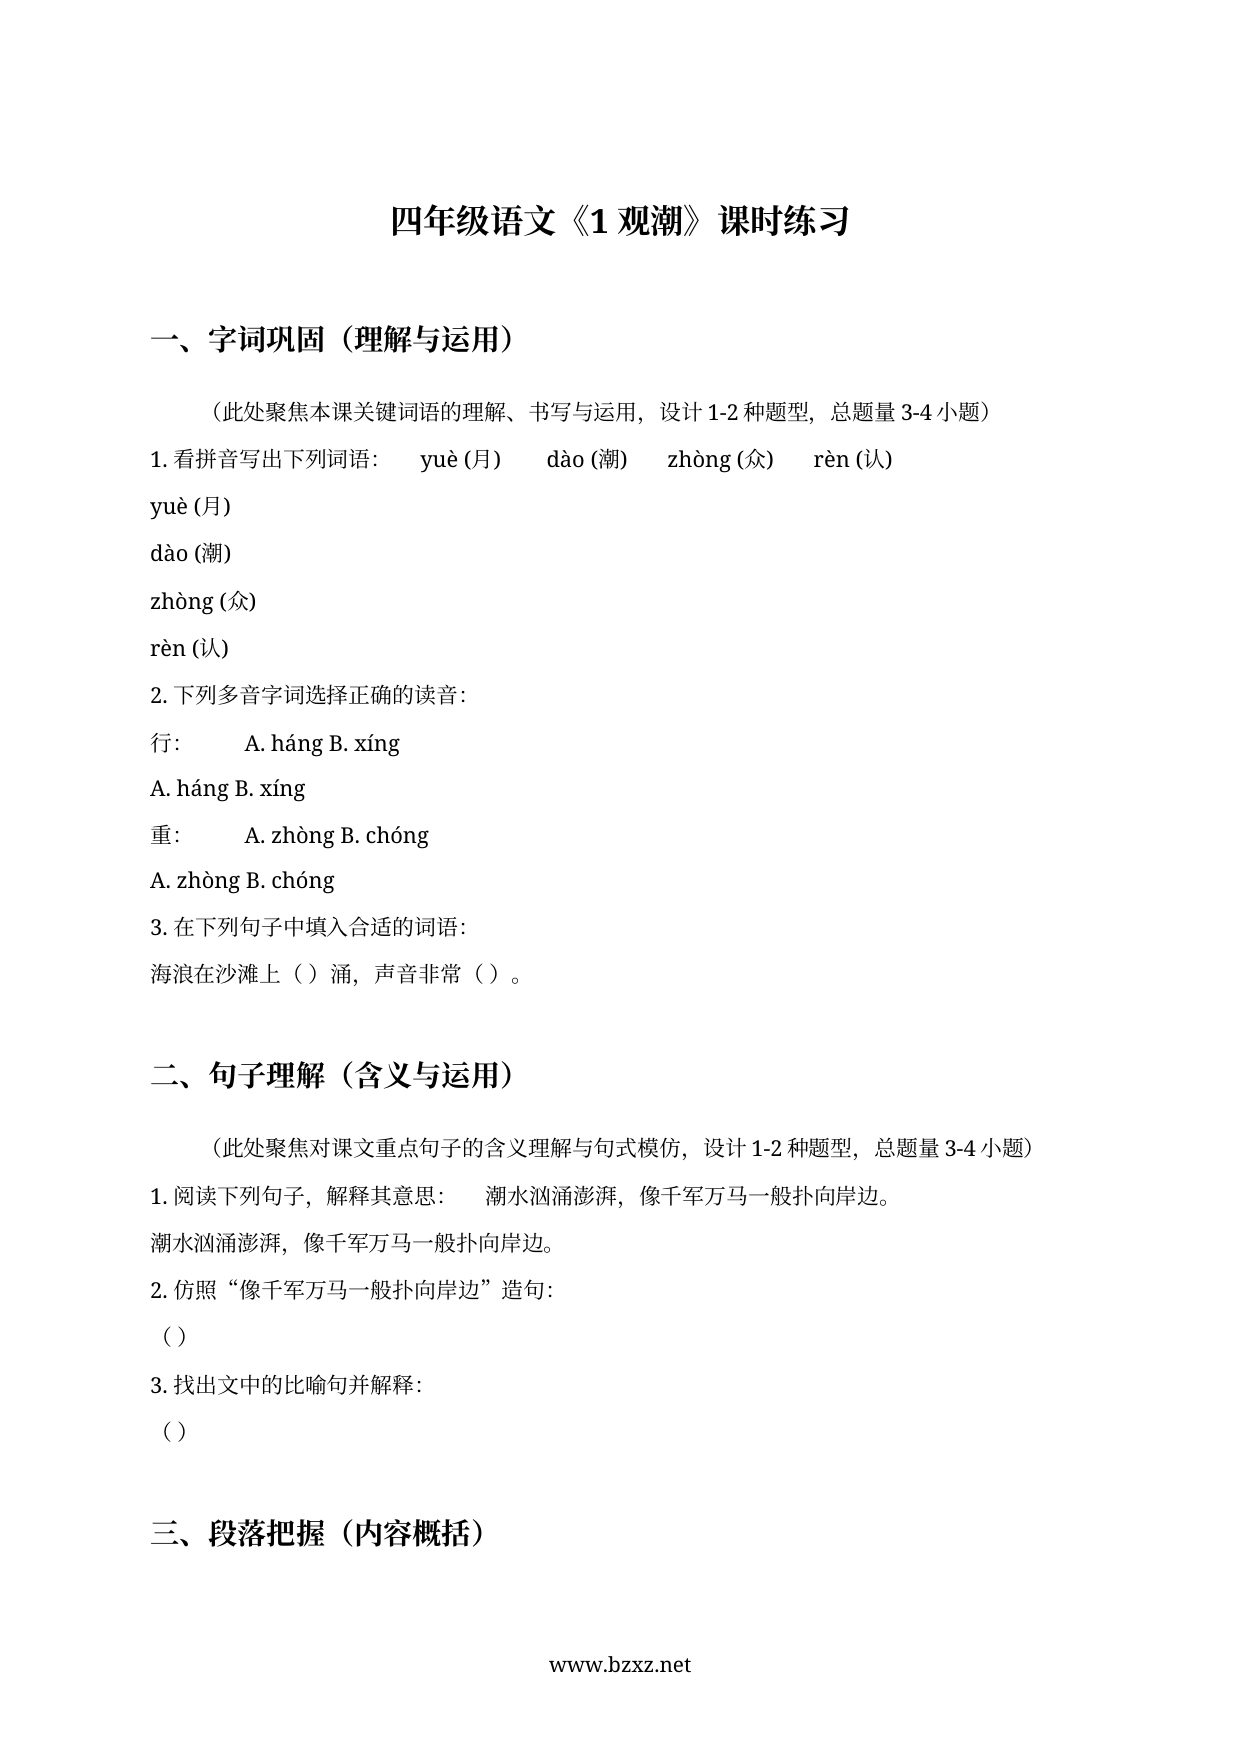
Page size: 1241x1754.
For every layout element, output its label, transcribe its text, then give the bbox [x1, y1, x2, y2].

text 1. 看拼音写出下列词语： yuè (月) dào (潮) zhòng (众) rèn (认) [150, 442, 1090, 474]
text yuè (月) [150, 489, 1090, 521]
text 行： A. háng B. xíng [150, 726, 1090, 757]
text （此处聚焦本课关键词语的理解、书写与运用，设计1-2种题型，总题量3-4小题） [150, 395, 1090, 426]
text dào (潮) [150, 537, 1090, 568]
text 海浪在沙滩上（ ）涌，声音非常（ ）。 [150, 957, 1090, 988]
text （此处聚焦对课文重点句子的含义理解与句式模仿，设计1-2种题型，总题量3-4小题） [150, 1132, 1090, 1163]
text zhòng (众) [150, 584, 1090, 616]
text （ ） [150, 1321, 1090, 1352]
text 2. 下列多音字词选择正确的读音： [150, 678, 1090, 710]
text A. háng B. xíng [150, 773, 1090, 803]
subtitle 三、段落把握（内容概括） [150, 1511, 1090, 1553]
text 3. 在下列句子中填入合适的词语： [150, 910, 1090, 941]
text 2. 仿照“像千军万马一般扑向岸边”造句： [150, 1273, 1090, 1305]
text A. zhòng B. chóng [150, 865, 1090, 895]
text 重： A. zhòng B. chóng [150, 818, 1090, 849]
subtitle 四年级语文《1 观潮》课时练习 [150, 195, 1090, 243]
subtitle 一、字词巩固（理解与运用） [150, 316, 1090, 358]
text 1. 阅读下列句子，解释其意思： 潮水汹涌澎湃，像千军万马一般扑向岸边。 [150, 1179, 1090, 1210]
text 潮水汹涌澎湃，像千军万马一般扑向岸边。 [150, 1226, 1090, 1258]
text rèn (认) [150, 631, 1090, 663]
subtitle 二、句子理解（含义与运用） [150, 1053, 1090, 1095]
text （ ） [150, 1415, 1090, 1447]
text 3. 找出文中的比喻句并解释： [150, 1368, 1090, 1399]
